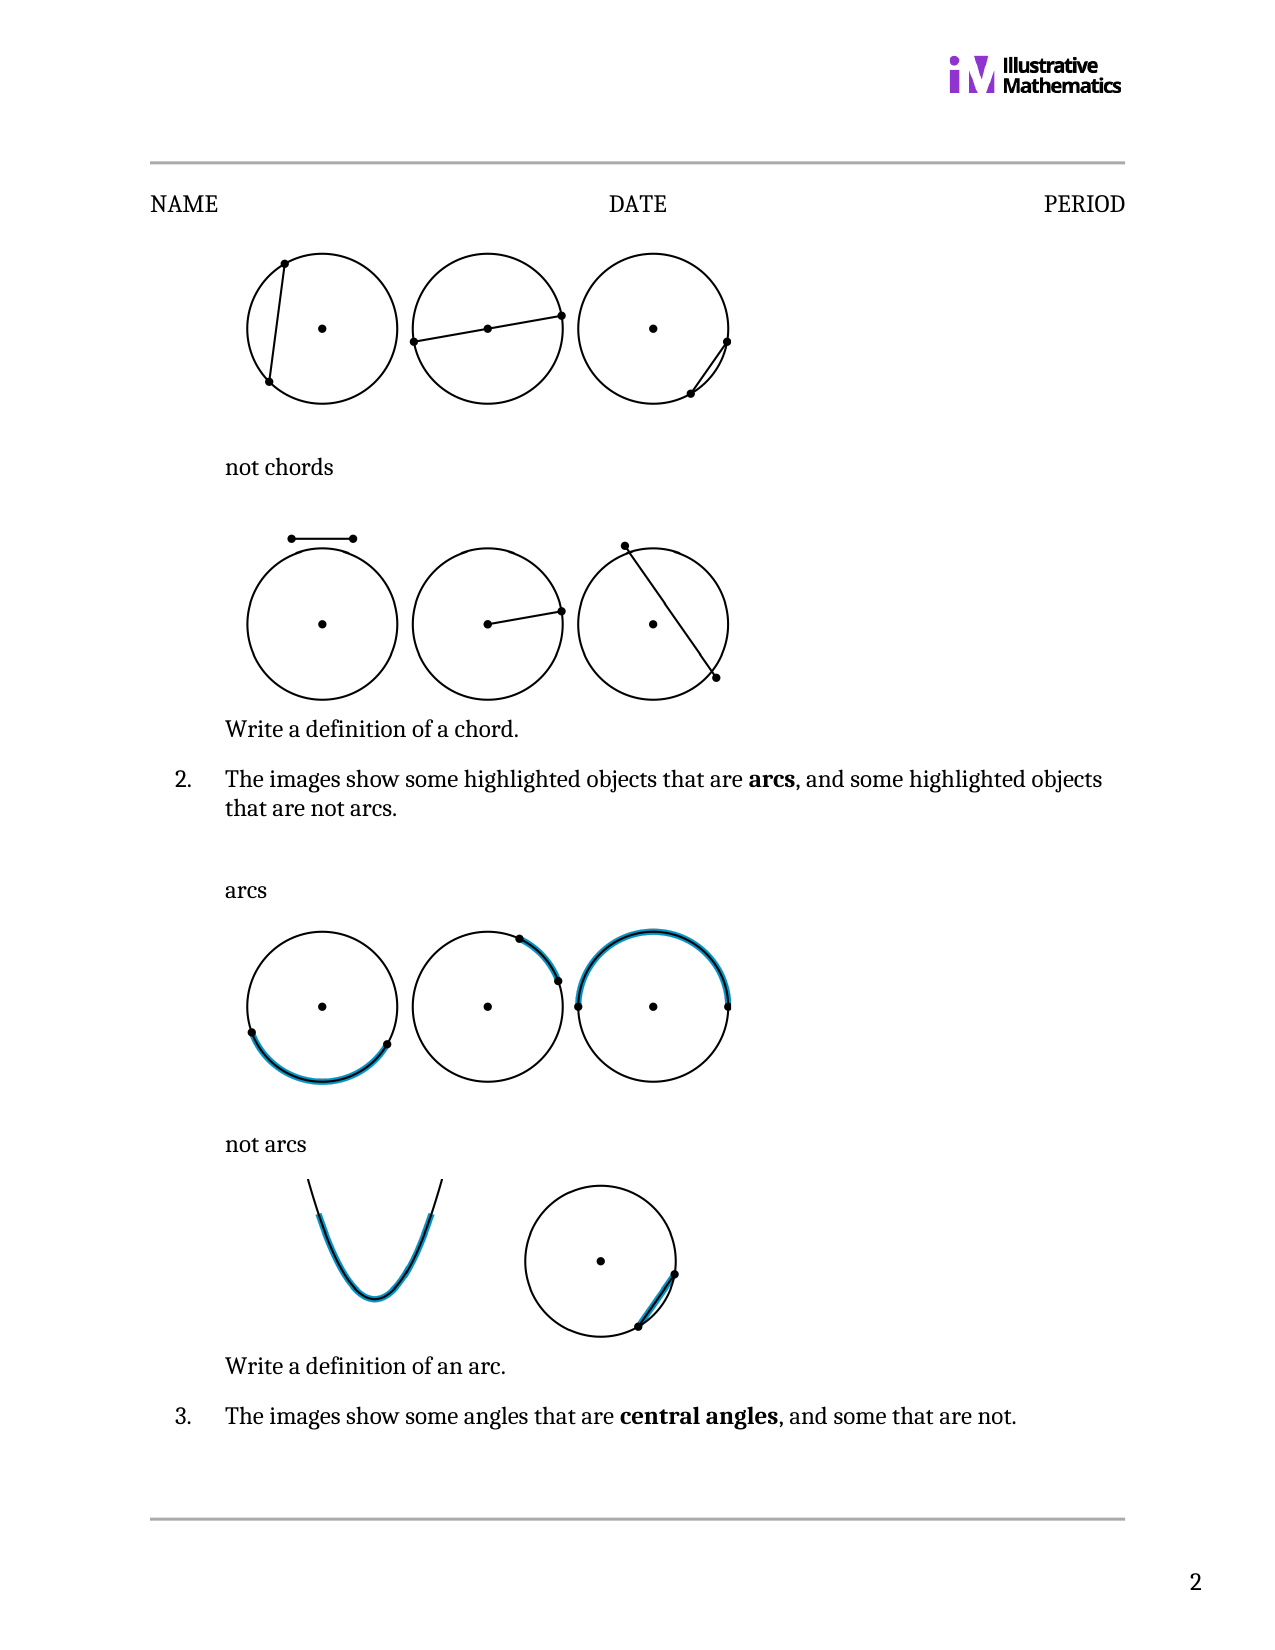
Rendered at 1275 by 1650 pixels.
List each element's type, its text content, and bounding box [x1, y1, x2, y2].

list Write a definition of an arc. [175, 1352, 1125, 1381]
list not chords [175, 452, 1125, 481]
list The images show some highlighted objects that are arcs, and some highlighted objects that are not arcs. [175, 765, 1125, 822]
picture [949, 55, 1121, 93]
picture [243, 925, 732, 1088]
picture [243, 247, 732, 410]
list Write a definition of a chord. [175, 715, 1125, 744]
list arcs [175, 876, 1125, 904]
list not arcs [175, 1130, 1125, 1159]
list The images show some angles that are central angles, and some that are not. [175, 1402, 1125, 1431]
picture [243, 502, 732, 706]
picture [243, 1179, 732, 1343]
